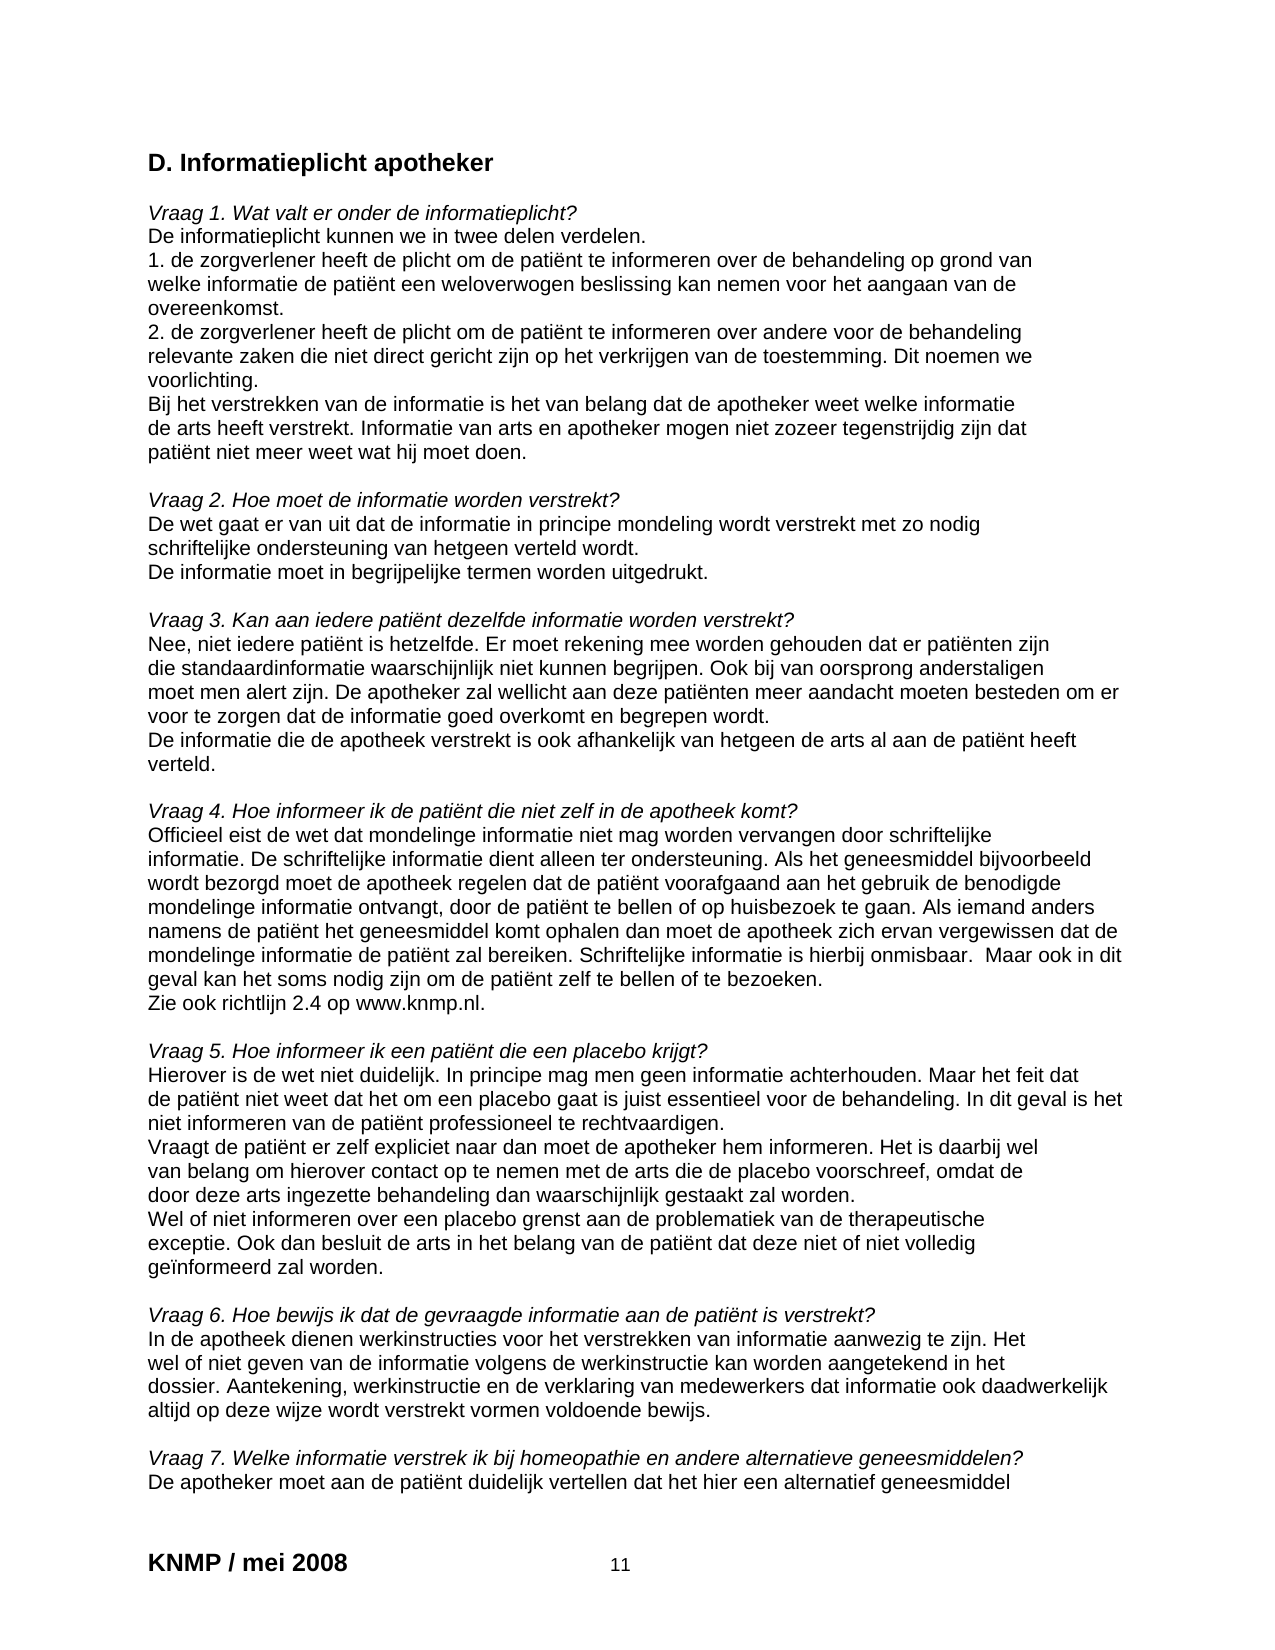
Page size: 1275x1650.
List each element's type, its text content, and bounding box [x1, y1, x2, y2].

text patiënt niet meer weet wat hij moet doen. [148, 440, 1127, 464]
text altijd op deze wijze wordt verstrekt vormen voldoende bewijs. [148, 1398, 1127, 1422]
text D. Informatieplicht apotheker [148, 148, 1127, 176]
text Hierover is de wet niet duidelijk. In principe mag men geen informatie achterhouden. Maar het feit dat [148, 1063, 1127, 1087]
text Vraag 5. Hoe informeer ik een patiënt die een placebo krijgt? [148, 1039, 1127, 1063]
text Vraag 7. Welke informatie verstrek ik bij homeopathie en andere alternatieve geneesmiddelen? [148, 1446, 1127, 1470]
text de patiënt niet weet dat het om een placebo gaat is juist essentieel voor de behandeling. In dit geval is het niet informeren van de patiënt professioneel te rechtvaardigen. [148, 1087, 1127, 1135]
text In de apotheek dienen werkinstructies voor het verstrekken van informatie aanwezig te zijn. Het [148, 1326, 1127, 1350]
text Zie ook richtlijn 2.4 op www.knmp.nl. [148, 991, 1127, 1015]
text door deze arts ingezette behandeling dan waarschijnlijk gestaakt zal worden. [148, 1183, 1127, 1207]
text Bij het verstrekken van de informatie is het van belang dat de apotheker weet welke informatie [148, 392, 1127, 416]
text 2. de zorgverlener heeft de plicht om de patiënt te informeren over andere voor de behandeling [148, 320, 1127, 344]
text Nee, niet iedere patiënt is hetzelfde. Er moet rekening mee worden gehouden dat er patiënten zijn [148, 632, 1127, 656]
text schriftelijke ondersteuning van hetgeen verteld wordt. [148, 536, 1127, 560]
text De apotheker moet aan de patiënt duidelijk vertellen dat het hier een alternatief geneesmiddel [148, 1470, 1127, 1494]
text Vraag 6. Hoe bewijs ik dat de gevraagde informatie aan de patiënt is verstrekt? [148, 1302, 1127, 1326]
text relevante zaken die niet direct gericht zijn op het verkrijgen van de toestemming. Dit noemen we [148, 344, 1127, 368]
text van belang om hierover contact op te nemen met de arts die de placebo voorschreef, omdat de [148, 1159, 1127, 1183]
text exceptie. Ook dan besluit de arts in het belang van de patiënt dat deze niet of niet volledig [148, 1231, 1127, 1254]
text voorlichting. [148, 368, 1127, 392]
text De informatie moet in begrijpelijke termen worden uitgedrukt. [148, 560, 1127, 584]
text wel of niet geven van de informatie volgens de werkinstructie kan worden aangetekend in het [148, 1350, 1127, 1374]
text De informatie die de apotheek verstrekt is ook afhankelijk van hetgeen de arts al aan de patiënt heeft verteld. [148, 727, 1127, 775]
text Officieel eist de wet dat mondelinge informatie niet mag worden vervangen door schriftelijke [148, 823, 1127, 847]
text Vraag 3. Kan aan iedere patiënt dezelfde informatie worden verstrekt? [148, 608, 1127, 632]
text dossier. Aantekening, werkinstructie en de verklaring van medewerkers dat informatie ook daadwerkelijk [148, 1374, 1127, 1398]
text moet men alert zijn. De apotheker zal wellicht aan deze patiënten meer aandacht moeten besteden om er voor te zorgen dat de informatie goed overkomt en begrepen wordt. [148, 679, 1127, 727]
text informatie. De schriftelijke informatie dient alleen ter ondersteuning. Als het geneesmiddel bijvoorbeeld wordt bezorgd moet de apotheek regelen dat de patiënt voorafgaand aan het gebruik de benodigde mondelinge informatie ontvangt, door de patiënt te bellen of op huisbezoek te gaan. Als iemand anders namens de patiënt het geneesmiddel komt ophalen dan moet de apotheek zich ervan vergewissen dat de mondelinge informatie de patiënt zal bereiken. Schriftelijke informatie is hierbij onmisbaar. Maar ook in dit geval kan het soms nodig zijn om de patiënt zelf te bellen of te bezoeken. [148, 847, 1127, 991]
text 1. de zorgverlener heeft de plicht om de patiënt te informeren over de behandeling op grond van [148, 248, 1127, 272]
text Vraag 4. Hoe informeer ik de patiënt die niet zelf in de apotheek komt? [148, 799, 1127, 823]
text De informatieplicht kunnen we in twee delen verdelen. [148, 224, 1127, 248]
text Wel of niet informeren over een placebo grenst aan de problematiek van de therapeutische [148, 1207, 1127, 1231]
text De wet gaat er van uit dat de informatie in principe mondeling wordt verstrekt met zo nodig [148, 512, 1127, 536]
text Vraagt de patiënt er zelf expliciet naar dan moet de apotheker hem informeren. Het is daarbij wel [148, 1135, 1127, 1159]
text welke informatie de patiënt een weloverwogen beslissing kan nemen voor het aangaan van de [148, 272, 1127, 296]
text geïnformeerd zal worden. [148, 1254, 1127, 1278]
text Vraag 2. Hoe moet de informatie worden verstrekt? [148, 488, 1127, 512]
text de arts heeft verstrekt. Informatie van arts en apotheker mogen niet zozeer tegenstrijdig zijn dat [148, 416, 1127, 440]
text overeenkomst. [148, 296, 1127, 320]
text Vraag 1. Wat valt er onder de informatieplicht? [148, 200, 1127, 224]
text die standaardinformatie waarschijnlijk niet kunnen begrijpen. Ook bij van oorsprong anderstaligen [148, 656, 1127, 679]
